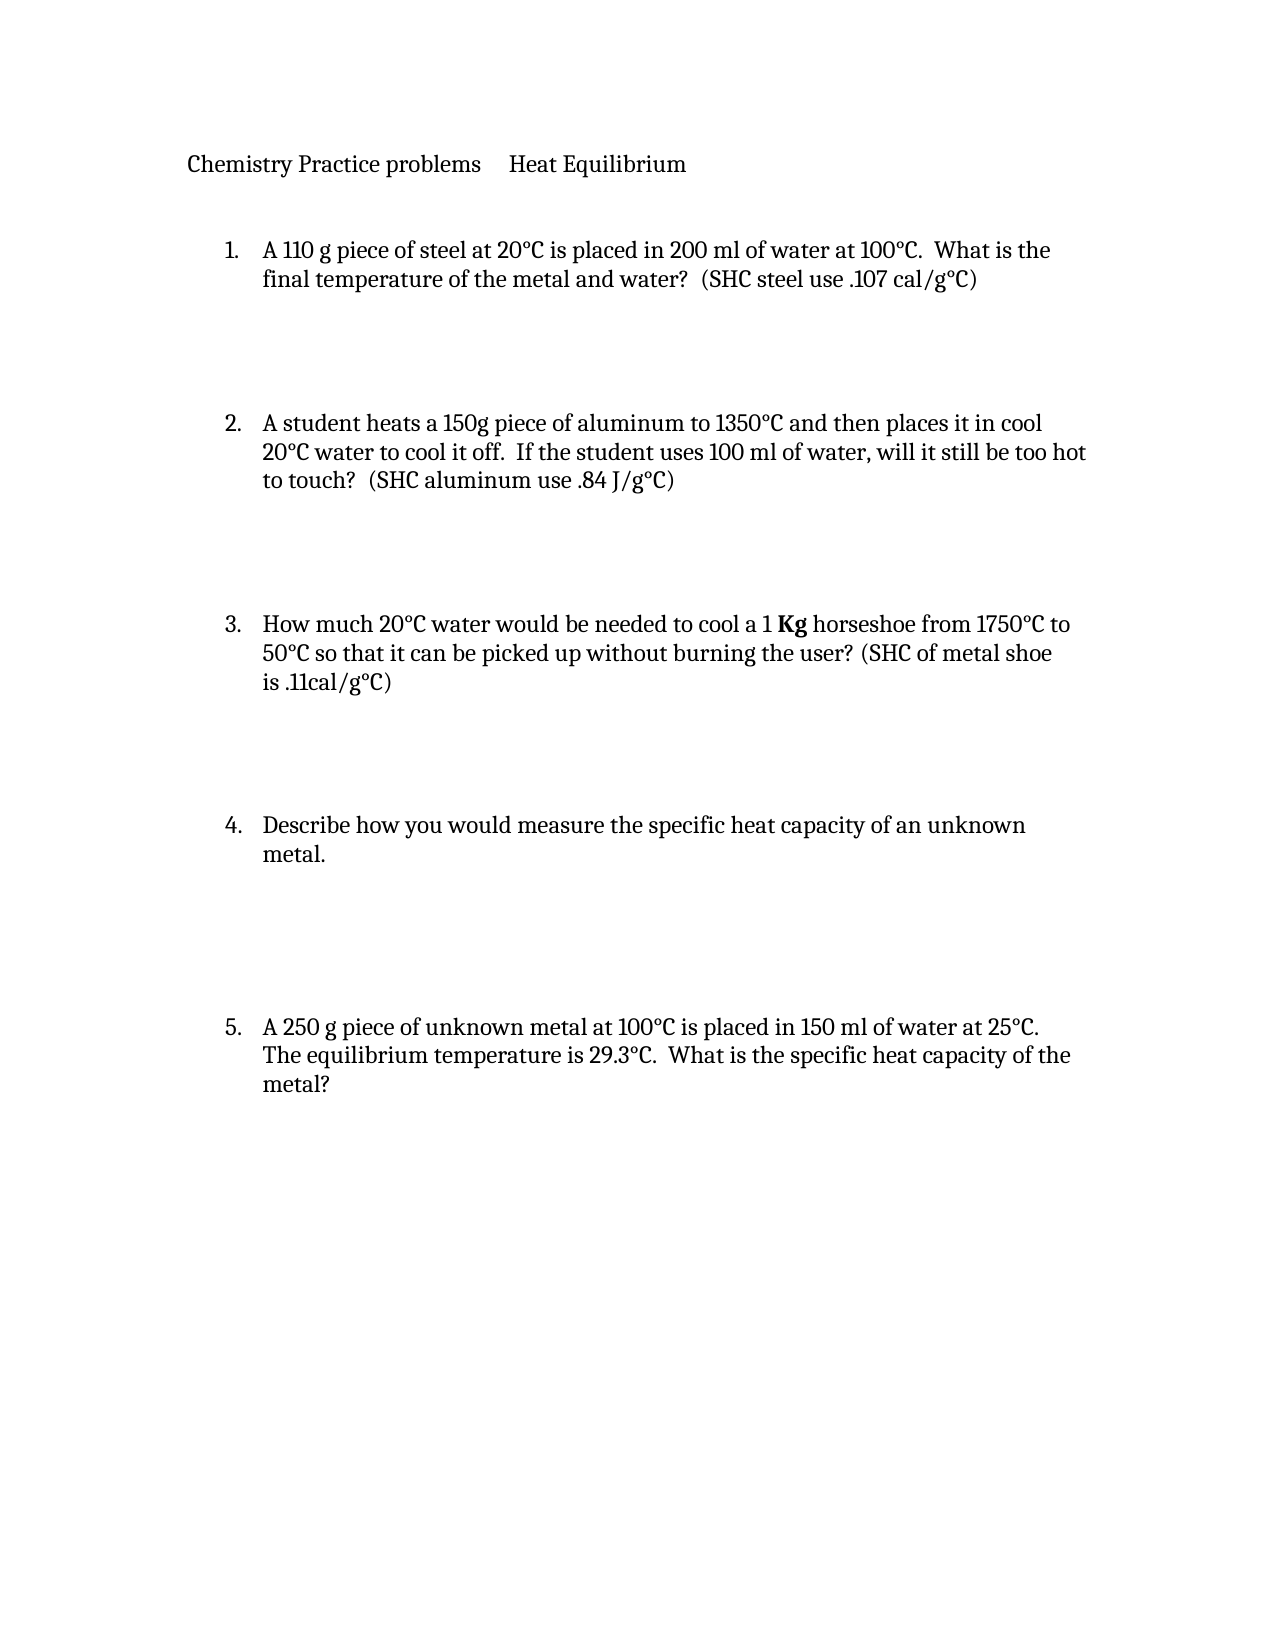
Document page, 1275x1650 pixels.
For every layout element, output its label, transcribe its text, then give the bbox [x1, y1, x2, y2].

text Chemistry Practice problems Heat Equilibrium [187, 150, 1087, 179]
list How much 20°C water would be needed to cool a 1 Kg horseshoe from 1750°C to 50°C so that it can be picked up without burning the user? (SHC of metal shoe is .11cal/g°C) [225, 610, 1087, 696]
list A 110 g piece of steel at 20°C is placed in 200 ml of water at 100°C. What is the final temperature of the metal and water? (SHC steel use .107 cal/g°C) [225, 236, 1087, 294]
list A student heats a 150g piece of aluminum to 1350°C and then places it in cool 20°C water to cool it off. If the student uses 100 ml of water, will it still be too hot to touch? (SHC aluminum use .84 J/g°C) [225, 409, 1087, 495]
list A 250 g piece of unknown metal at 100°C is placed in 150 ml of water at 25°C. The equilibrium temperature is 29.3°C. What is the specific heat capacity of the metal? [225, 1012, 1087, 1099]
list Describe how you would measure the specific heat capacity of an unknown metal. [225, 811, 1087, 869]
